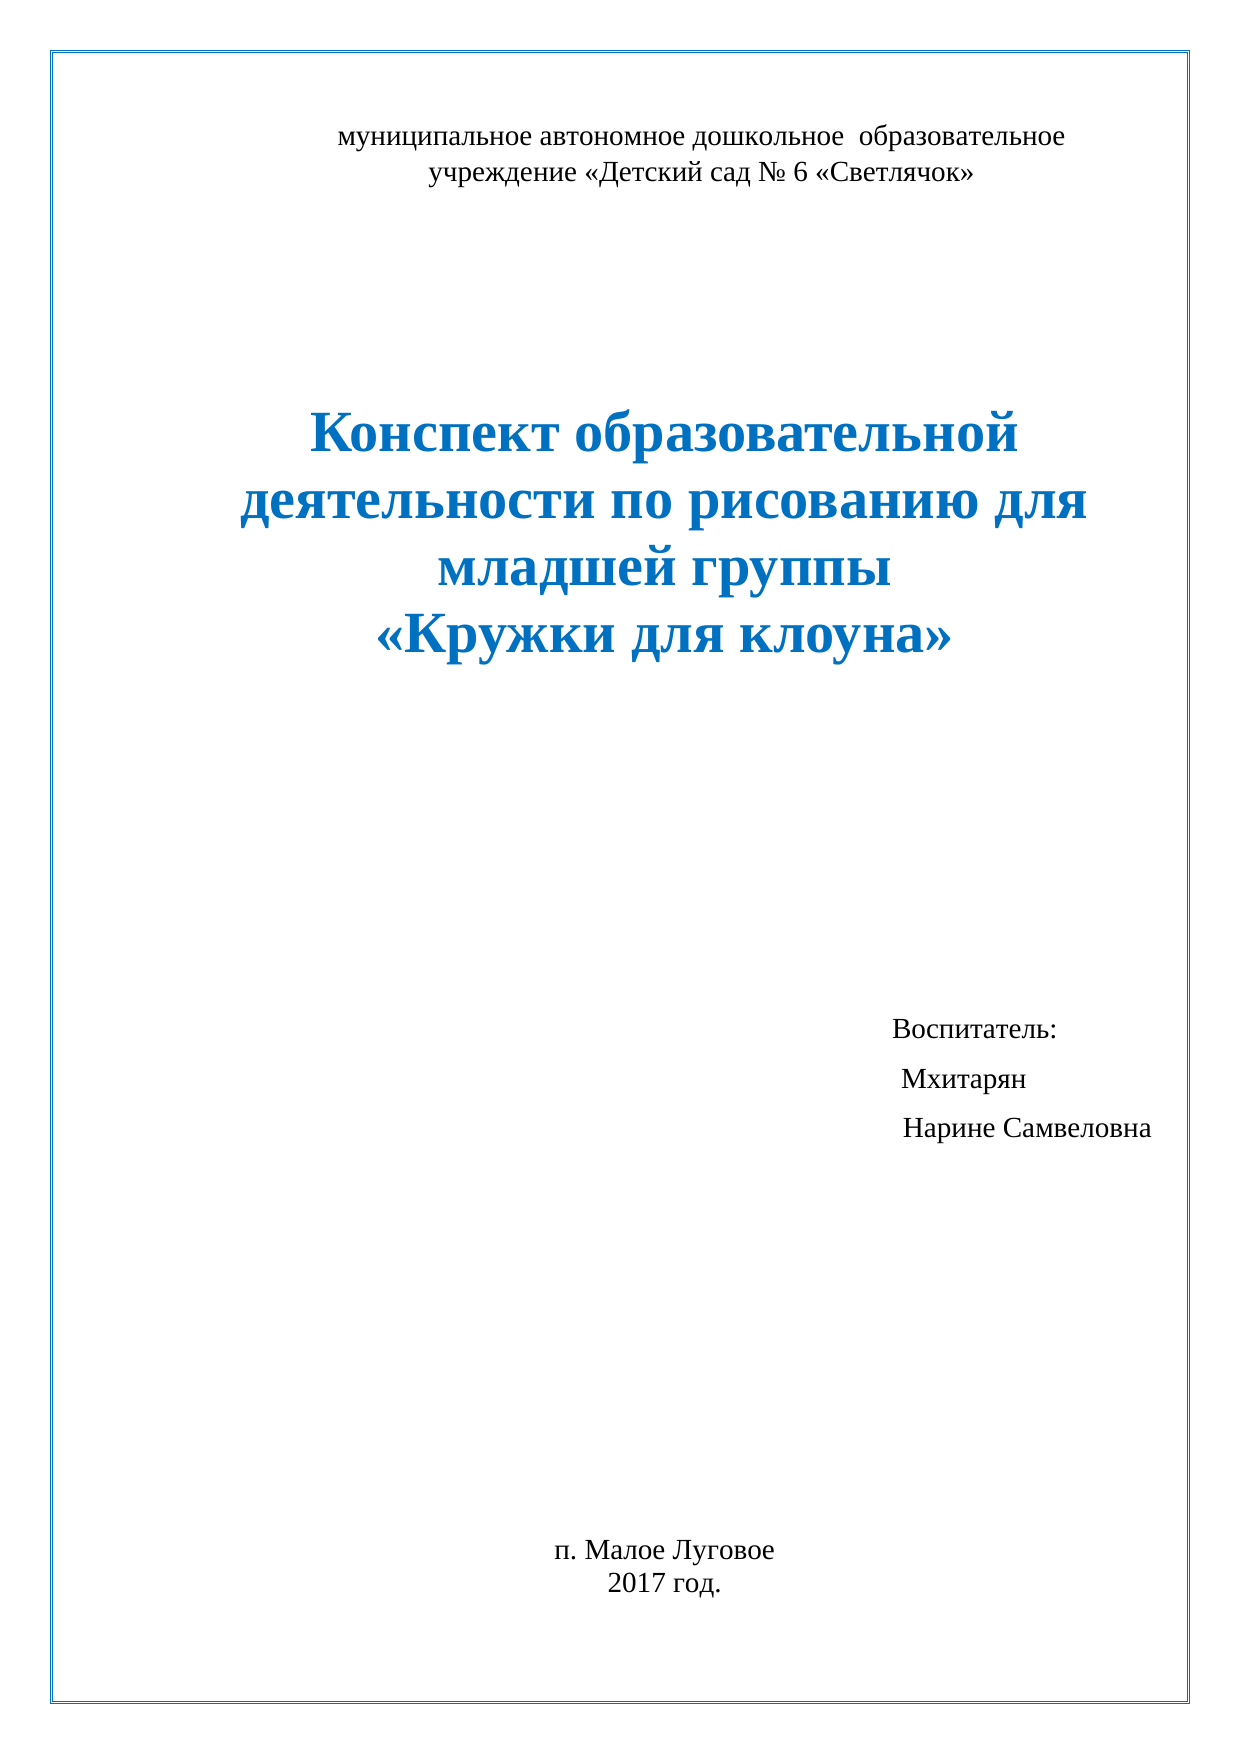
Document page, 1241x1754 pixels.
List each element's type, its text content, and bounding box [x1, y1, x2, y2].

text 2017 год. [177, 1565, 1152, 1599]
text Мхитарян [177, 1061, 1152, 1094]
text п. Малое Луговое [177, 1532, 1152, 1565]
text Воспитатель: [177, 1012, 1152, 1045]
text муниципальное автономное дошкольное образовательное учреждение «Детский сад № 6 «Светлячок» [251, 118, 1152, 188]
text Нарине Самвеловна [177, 1110, 1152, 1143]
text Конспект образовательной деятельности по рисованию для младшей группы «Кружки для клоуна» [177, 397, 1152, 665]
